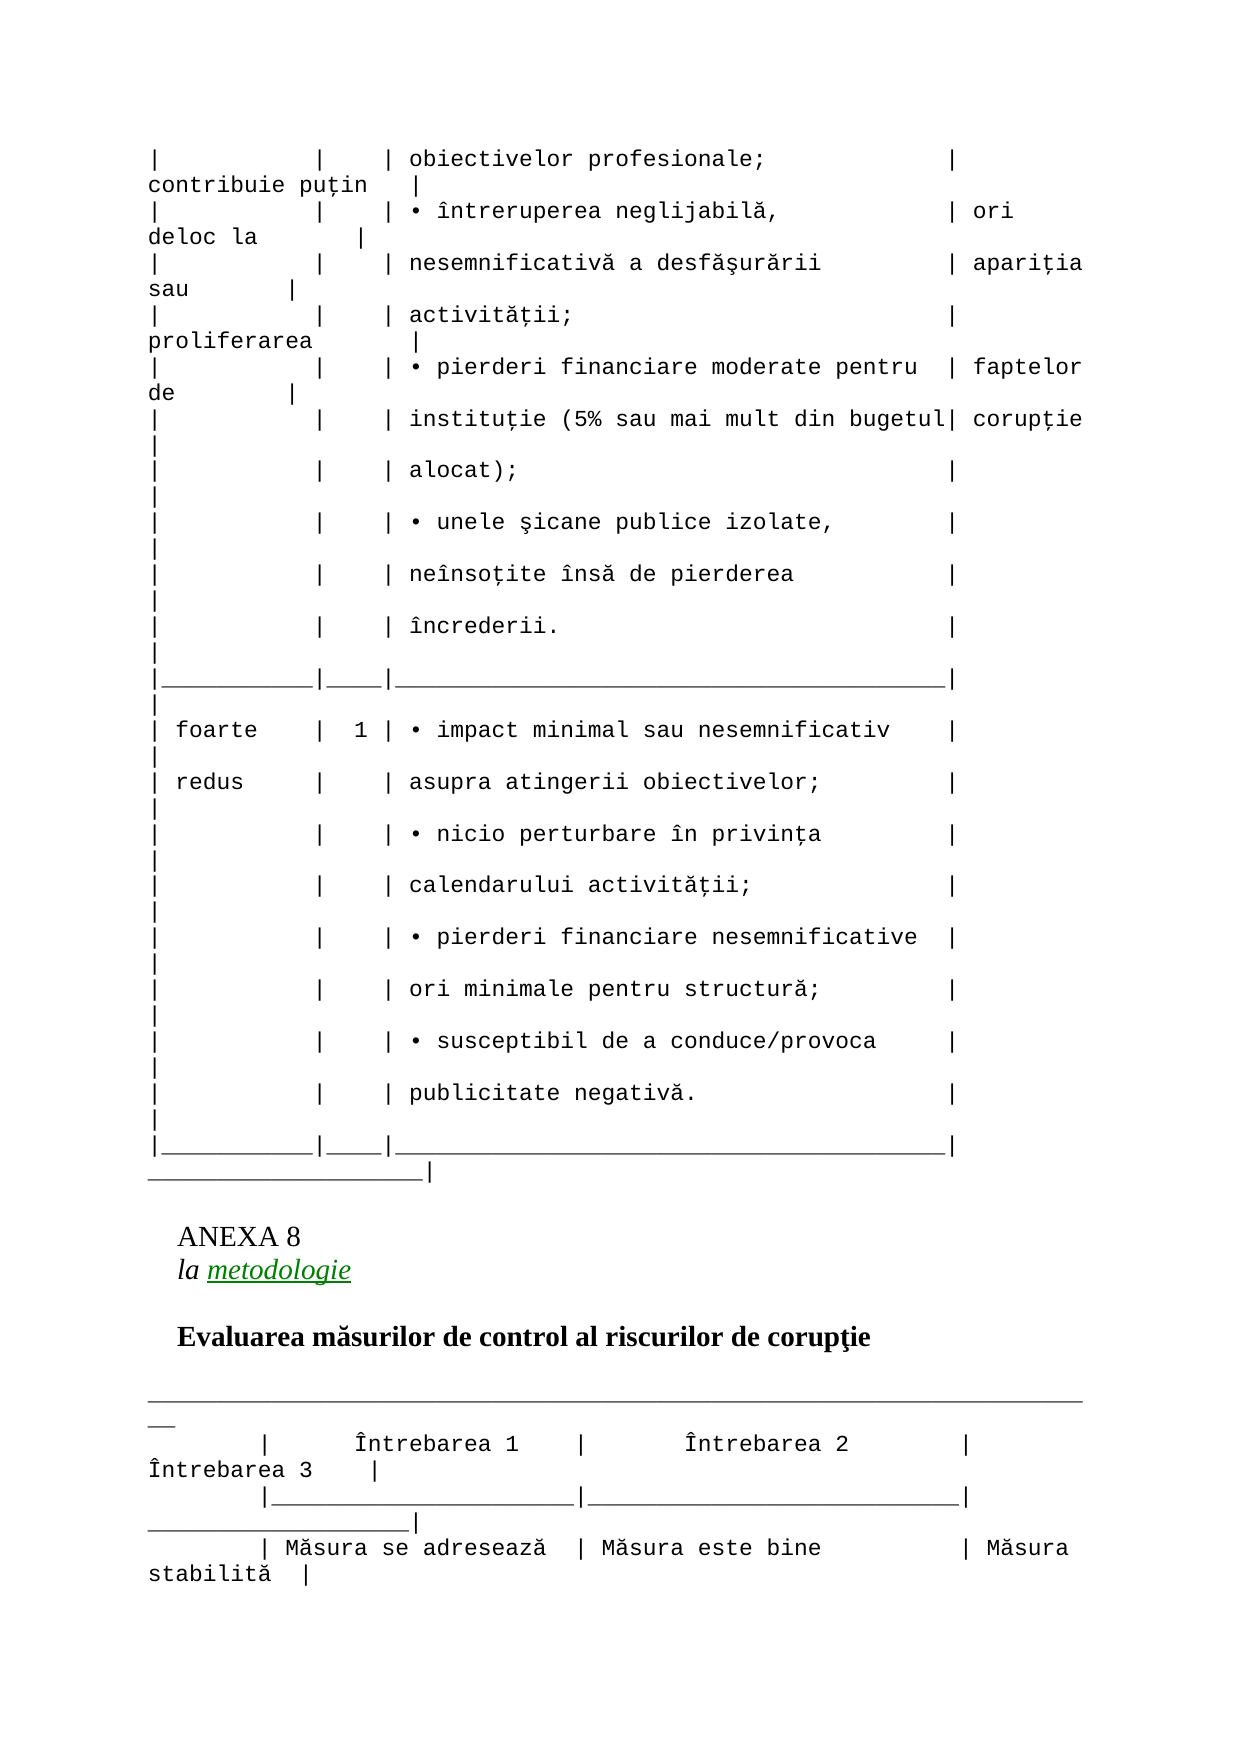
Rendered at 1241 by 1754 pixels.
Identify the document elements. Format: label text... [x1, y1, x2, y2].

text ANEXA 8 [148, 1219, 1093, 1252]
text | foarte | 1 | • impact minimal sau nesemnificativ | | [148, 718, 1093, 770]
text | | | nesemnificativă a desfăşurării | apariţia sau | [148, 251, 1093, 303]
text | | | • nicio perturbare în privinţa | | [148, 822, 1093, 874]
text | | | obiectivelor profesionale; | contribuie puţin | [148, 148, 1093, 199]
text |___________|____|________________________________________| | [148, 666, 1093, 718]
text | | | publicitate negativă. | | [148, 1081, 1093, 1133]
text |______________________|___________________________|___________________| [148, 1484, 1093, 1536]
text | | | • întreruperea neglijabilă, | ori deloc la | [148, 199, 1093, 251]
text | redus | | asupra atingerii obiectivelor; | | [148, 770, 1093, 822]
text | | | • unele şicane publice izolate, | | [148, 511, 1093, 563]
text ______________________________________________________________________ [148, 1353, 1093, 1433]
text | | | neînsoţite însă de pierderea | | [148, 563, 1093, 614]
text | | | ori minimale pentru structură; | | [148, 978, 1093, 1029]
text | | | calendarului activităţii; | | [148, 874, 1093, 926]
text Evaluarea măsurilor de control al riscurilor de corupţie [148, 1319, 1093, 1353]
text | | | încrederii. | | [148, 614, 1093, 666]
text la metodologie [148, 1252, 1093, 1286]
text | | | instituţie (5% sau mai mult din bugetul| corupţie | [148, 407, 1093, 459]
text |___________|____|________________________________________|____________________| [148, 1133, 1093, 1185]
text | Măsura se adresează | Măsura este bine | Măsura stabilită | [148, 1536, 1093, 1588]
text | | | • pierderi financiare nesemnificative | | [148, 926, 1093, 978]
text | | | • pierderi financiare moderate pentru | faptelor de | [148, 355, 1093, 407]
text | Întrebarea 1 | Întrebarea 2 | Întrebarea 3 | [148, 1433, 1093, 1484]
text | | | alocat); | | [148, 459, 1093, 511]
text | | | activităţii; | proliferarea | [148, 303, 1093, 355]
text | | | • susceptibil de a conduce/provoca | | [148, 1029, 1093, 1081]
